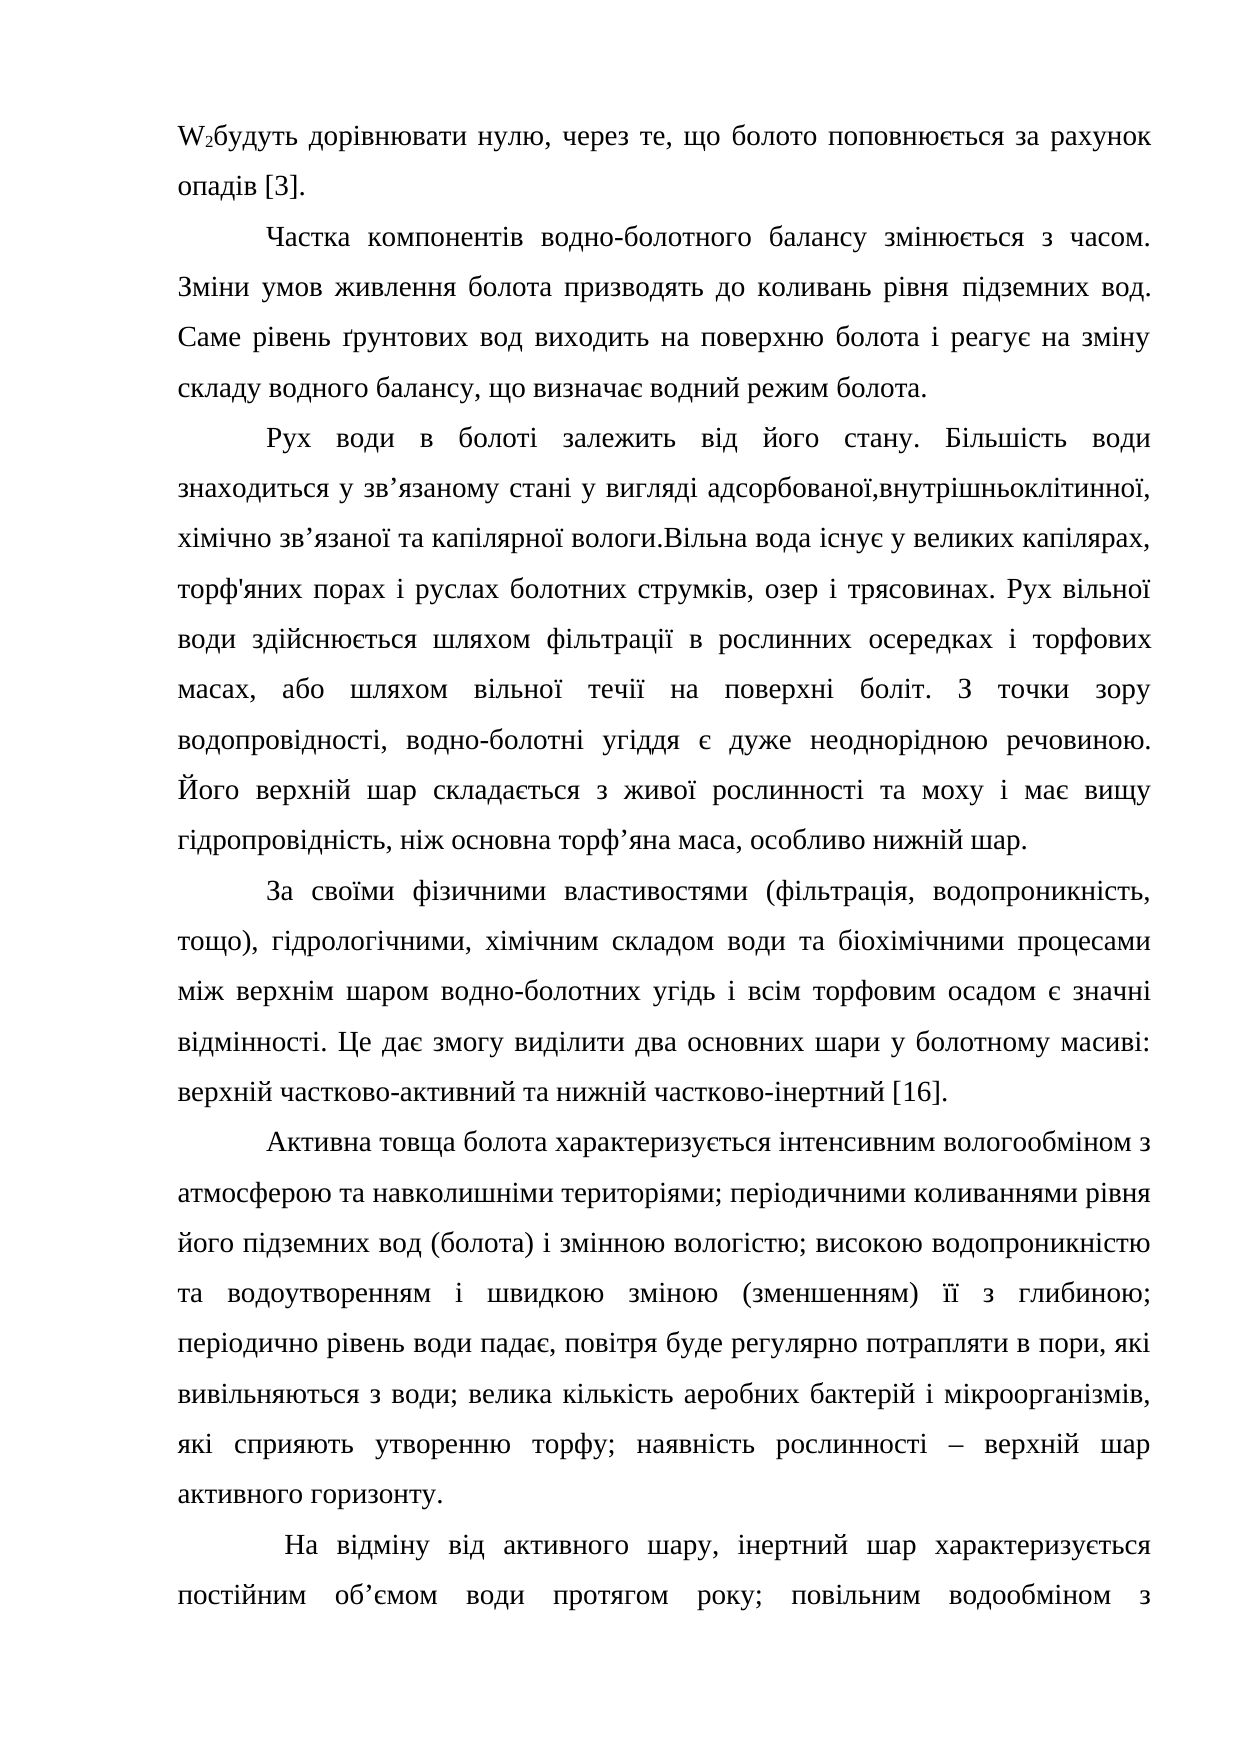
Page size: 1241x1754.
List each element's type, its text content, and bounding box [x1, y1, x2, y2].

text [177, 1527, 1152, 1611]
text Рух води в болоті залежить від його стану. Більшість води знаходиться у зв’язаному стані у вигляді адсорбованої,внутрішньоклітинної, хімічно зв’язаної та капілярної вологи.Вільна вода існує у великих капілярах, торф'яних порах і руслах болотних струмків, озер і трясовинах. Рух вільної води здійснюється шляхом фільтрації в рослинних осередках і торфових масах, або шляхом вільної течії на поверхні боліт. З точки зору водопровідності, водно-болотні угіддя є дуже неоднорідною речовиною. Його верхній шар складається з живої рослинності та моху і має вищу гідропровідність, ніж основна торф’яна маса, особливо нижній шар. [177, 420, 1152, 856]
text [177, 118, 1152, 202]
text За своїми фізичними властивостями (фільтрація, водопроникність, тощо), гідрологічними, хімічним складом води та біохімічними процесами між верхнім шаром водно-болотних угідь і всім торфовим осадом є значні відмінності. Це дає змогу виділити два основних шари у болотному масиві: верхній частково-активний та нижній частково-інертний [16]. [177, 873, 1152, 1108]
text Частка компонентів водно-болотного балансу змінюється з часом. Зміни умов живлення болота призводять до коливань рівня підземних вод. Саме рівень ґрунтових вод виходить на поверхню болота і реагує на зміну складу водного балансу, що визначає водний режим болота. [177, 219, 1152, 403]
text Активна товща болота характеризується інтенсивним вологообміном з атмосферою та навколишніми територіями; періодичними коливаннями рівня його підземних вод (болота) і змінною вологістю; високою водопроникністю та водоутворенням і швидкою зміною (зменшенням) її з глибиною; періодично рівень води падає, повітря буде регулярно потрапляти в пори, які вивільняються з води; велика кількість аеробних бактерій і мікроорганізмів, які сприяють утворенню торфу; наявність рослинності – верхній шар активного горизонту. [177, 1124, 1152, 1510]
